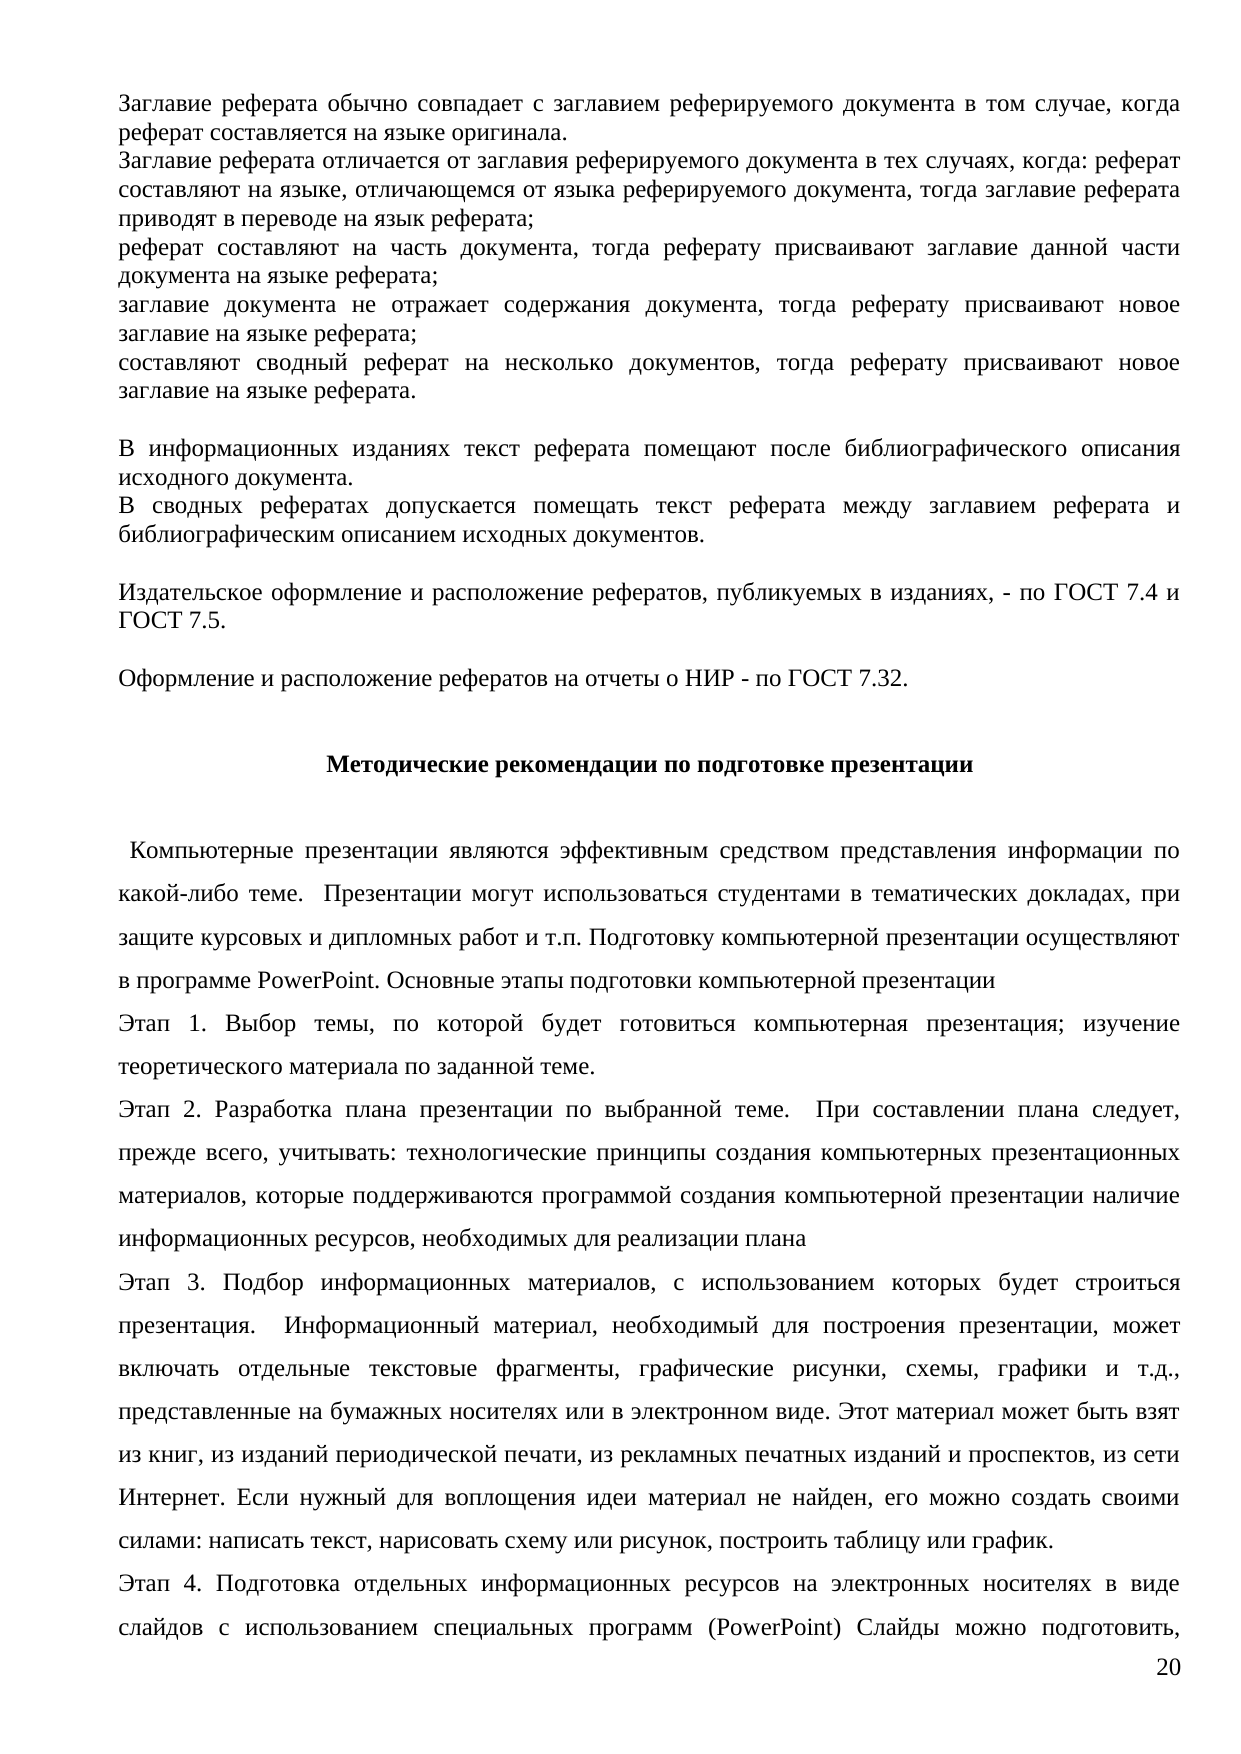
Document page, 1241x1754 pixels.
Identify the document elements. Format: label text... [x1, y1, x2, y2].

text Этап 1. Выбор темы, по которой будет готовиться компьютерная презентация; изучение теоретического материала по заданной теме. [118, 1008, 1181, 1080]
text Методические рекомендации по подготовке презентации [118, 749, 1181, 778]
text В информационных изданиях текст реферата помещают после библиографического описания исходного документа. [118, 433, 1181, 490]
text Этап 3. Подбор информационных материалов, с использованием которых будет строиться презентация. Информационный материал, необходимый для построения презентации, может включать отдельные текстовые фрагменты, графические рисунки, схемы, графики и т.д., представленные на бумажных носителях или в электронном виде. Этот материал может быть взят из книг, из изданий периодической печати, из рекламных печатных изданий и проспектов, из сети Интернет. Если нужный для воплощения идеи материал не найден, его можно создать своими силами: написать текст, нарисовать схему или рисунок, построить таблицу или график. [118, 1267, 1181, 1554]
text Оформление и расположение рефератов на отчеты о НИР - по ГОСТ 7.32. [118, 663, 1181, 692]
text Компьютерные презентации являются эффективным средством представления информации по какой-либо теме. Презентации могут использоваться студентами в тематических докладах, при защите курсовых и дипломных работ и т.п. Подготовку компьютерной презентации осуществляют в программе PowerPoint. Основные этапы подготовки компьютерной презентации [118, 835, 1181, 993]
text В сводных рефератах допускается помещать текст реферата между заглавием реферата и библиографическим описанием исходных документов. [118, 490, 1181, 548]
text составляют сводный реферат на несколько документов, тогда реферату присваивают новое заглавие на языке реферата. [118, 347, 1181, 404]
text Заглавие реферата отличается от заглавия реферируемого документа в тех случаях, когда: реферат составляют на языке, отличающемся от языка реферируемого документа, тогда заглавие реферата приводят в переводе на язык реферата; [118, 145, 1181, 232]
text реферат составляют на часть документа, тогда реферату присваивают заглавие данной части документа на языке реферата; [118, 232, 1181, 289]
text Заглавие реферата обычно совпадает с заглавием реферируемого документа в том случае, когда реферат составляется на языке оригинала. [118, 88, 1181, 145]
text Этап 2. Разработка плана презентации по выбранной теме. При составлении плана следует, прежде всего, учитывать: технологические принципы создания компьютерных презентационных материалов, которые поддерживаются программой создания компьютерной презентации наличие информационных ресурсов, необходимых для реализации плана [118, 1094, 1181, 1252]
text Издательское оформление и расположение рефератов, публикуемых в изданиях, - по ГОСТ 7.4 и ГОСТ 7.5. [118, 577, 1181, 634]
text заглавие документа не отражает содержания документа, тогда реферату присваивают новое заглавие на языке реферата; [118, 289, 1181, 347]
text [118, 1568, 1181, 1640]
